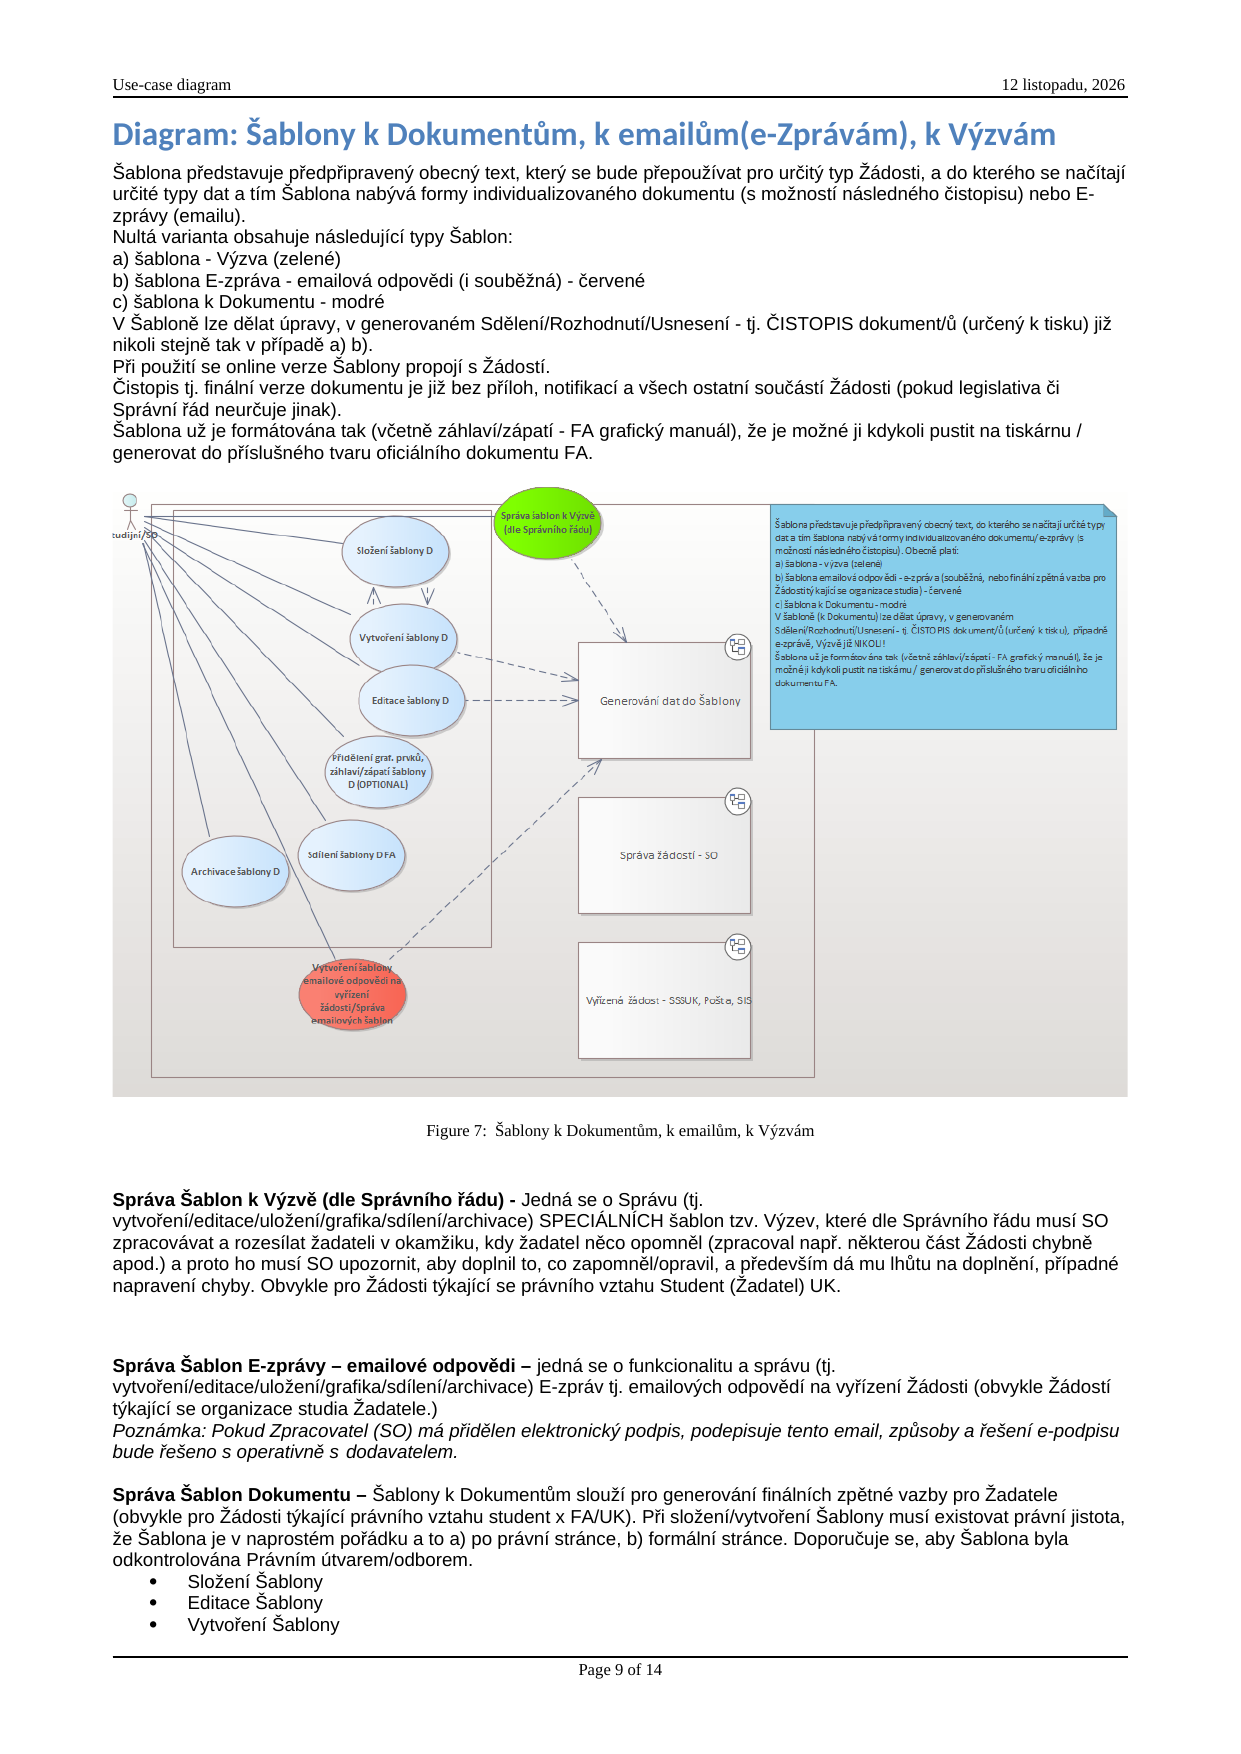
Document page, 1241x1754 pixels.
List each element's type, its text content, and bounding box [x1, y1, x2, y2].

text Správa Šablon k Výzvě (dle Správního řádu) - Jedná se o Správu (tj. vytvoření/editace/uložení/grafika/sdílení/archivace) SPECIÁLNÍCH šablon tzv. Výzev, které dle Správního řádu musí SO zpracovávat a rozesílat žadateli v okamžiku, kdy žadatel něco opomněl (zpracoval např. některou část Žádosti chybně apod.) a proto ho musí SO upozornit, aby doplnil to, co zapomněl/opravil, a především dá mu lhůtu na doplnění, případné napravení chyby. Obvykle pro Žádosti týkající se právního vztahu Student (Žadatel) UK. [112, 1188, 1128, 1296]
text Šablona už je formátována tak (včetně záhlaví/zápatí - FA grafický manuál), že je možné ji kdykoli pustit na tiskárnu / generovat do příslušného tvaru oficiálního dokumentu FA. [112, 420, 1128, 463]
subtitle Diagram: Šablony k Dokumentům, k emailům(e-Zprávám), k Výzvám [112, 112, 1128, 153]
text Správa Šablon E-zprávy – emailové odpovědi – jedná se o funkcionalitu a správu (tj. vytvoření/editace/uložení/grafika/sdílení/archivace) E-zpráv tj. emailových odpovědí na vyřízení Žádosti (obvykle Žádostí týkající se organizace studia Žadatele.) [112, 1355, 1128, 1419]
text b) šablona E-zpráva - emailová odpovědi (i souběžná) - červené [112, 269, 1128, 291]
text a) šablona - Výzva (zelené) [112, 248, 1128, 269]
list Vytvoření Šablony [150, 1614, 1128, 1635]
text Čistopis tj. finální verze dokumentu je již bez příloh, notifikací a všech ostatní součástí Žádosti (pokud legislativa či Správní řád neurčuje jinak). [112, 377, 1128, 420]
list Složení Šablony [150, 1570, 1128, 1592]
picture [112, 487, 1128, 1097]
text V Šabloně lze dělat úpravy, v generovaném Sdělení/Rozhodnutí/Usnesení - tj. ČISTOPIS dokument/ů (určený k tisku) již nikoli stejně tak v případě a) b). [112, 312, 1128, 356]
list Editace Šablony [150, 1592, 1128, 1614]
text Šablona představuje předpřipravený obecný text, který se bude přepoužívat pro určitý typ Žádosti, a do kterého se načítají určité typy dat a tím Šablona nabývá formy individualizovaného dokumentu (s možností následného čistopisu) nebo E-zprávy (emailu). [112, 162, 1128, 226]
text Poznámka: Pokud Zpracovatel (SO) má přidělen elektronický podpis, podepisuje tento email, způsoby a řešení e-podpisu bude řešeno s operativně s dodavatelem. [112, 1419, 1128, 1463]
text c) šablona k Dokumentu - modré [112, 291, 1128, 312]
text Nultá varianta obsahuje následující typy Šablon: [112, 226, 1128, 248]
text Šablony k Dokumentům, k emailům, k Výzvám [112, 1121, 1128, 1140]
text Správa Šablon Dokumentu – Šablony k Dokumentům slouží pro generování finálních zpětné vazby pro Žadatele (obvykle pro Žádosti týkající právního vztahu student x FA/UK). Při složení/vytvoření Šablony musí existovat právní jistota, že Šablona je v naprostém pořádku a to a) po právní stránce, b) formální stránce. Doporučuje se, aby Šablona byla odkontrolována Právním útvarem/odborem. [112, 1484, 1128, 1570]
text Při použití se online verze Šablony propojí s Žádostí. [112, 356, 1128, 377]
